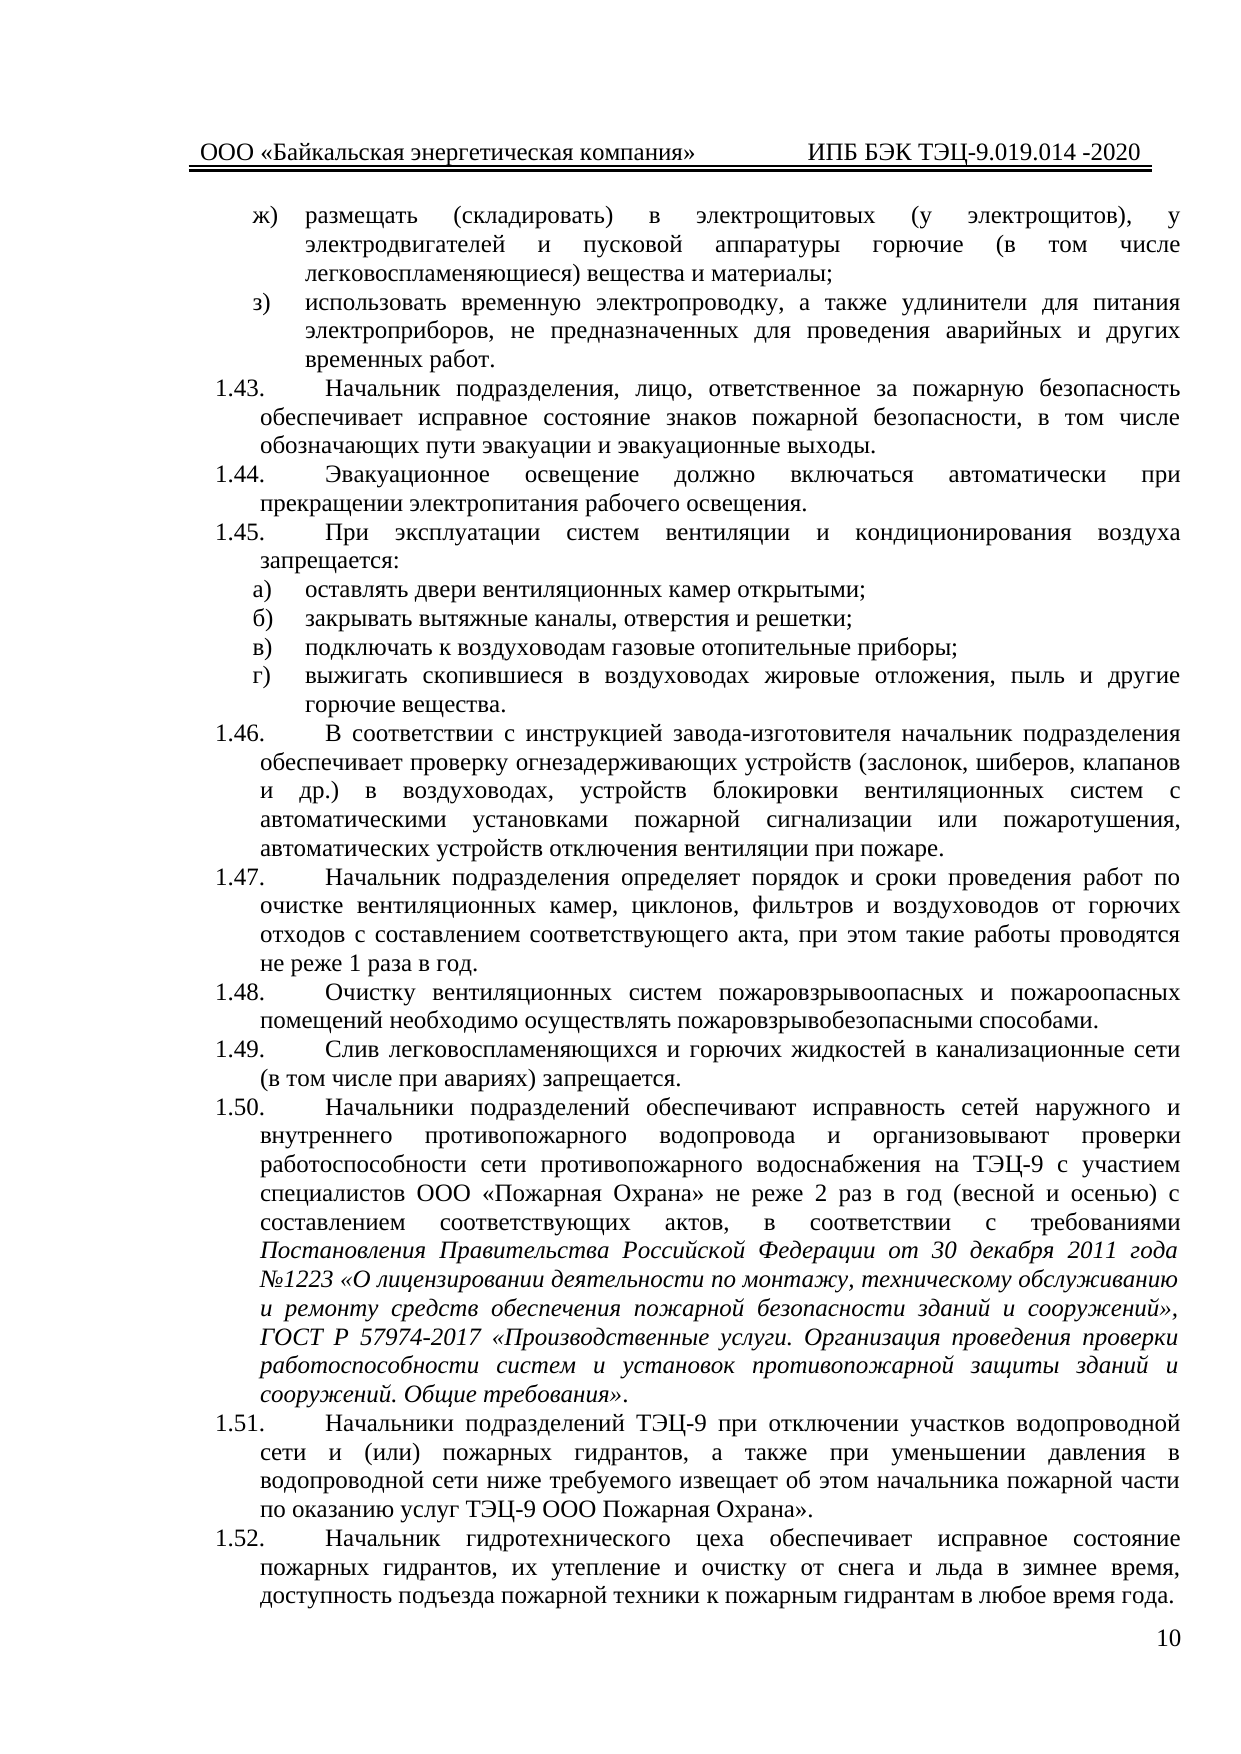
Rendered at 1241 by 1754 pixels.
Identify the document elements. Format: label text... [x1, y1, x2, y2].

list Эвакуационное освещение должно включаться автоматически при прекращении электропитания рабочего освещения. [215, 459, 1181, 517]
list Слив легковоспламеняющихся и горючих жидкостей в канализационные сети (в том числе при авариях) запрещается. [215, 1034, 1181, 1092]
list Очистку вентиляционных систем пожаровзрывоопасных и пожароопасных помещений необходимо осуществлять пожаровзрывобезопасными способами. [215, 977, 1181, 1034]
list оставлять двери вентиляционных камер открытыми; [252, 574, 1181, 603]
list При эксплуатации систем вентиляции и кондиционирования воздуха запрещается: [215, 517, 1181, 574]
list Начальник гидротехнического цеха обеспечивает исправное состояние пожарных гидрантов, их утепление и очистку от снега и льда в зимнее время, доступность подъезда пожарной техники к пожарным гидрантам в любое время года. [215, 1523, 1181, 1609]
list Начальник подразделения определяет порядок и сроки проведения работ по очистке вентиляционных камер, циклонов, фильтров и воздуховодов от горючих отходов с составлением соответствующего акта, при этом такие работы проводятся не реже 1 раза в год. [215, 862, 1181, 977]
list использовать временную электропроводку, а также удлинители для питания электроприборов, не предназначенных для проведения аварийных и других временных работ. [252, 287, 1181, 373]
list подключать к воздуховодам газовые отопительные приборы; [252, 632, 1181, 660]
list выжигать скопившиеся в воздуховодах жировые отложения, пыль и другие горючие вещества. [252, 660, 1181, 718]
list Начальники подразделений ТЭЦ-9 при отключении участков водопроводной сети и (или) пожарных гидрантов, а также при уменьшении давления в водопроводной сети ниже требуемого извещает об этом начальника пожарной части по оказанию услуг ТЭЦ-9 ООО Пожарная Охрана». [215, 1408, 1181, 1523]
list закрывать вытяжные каналы, отверстия и решетки; [252, 603, 1181, 632]
list В соответствии с инструкцией завода-изготовителя начальник подразделения обеспечивает проверку огнезадерживающих устройств (заслонок, шиберов, клапанов и др.) в воздуховодах, устройств блокировки вентиляционных систем с автоматическими установками пожарной сигнализации или пожаротушения, автоматических устройств отключения вентиляции при пожаре. [215, 718, 1181, 862]
list Начальник подразделения, лицо, ответственное за пожарную безопасность обеспечивает исправное состояние знаков пожарной безопасности, в том числе обозначающих пути эвакуации и эвакуационные выходы. [215, 373, 1181, 459]
list Начальники подразделений обеспечивают исправность сетей наружного и внутреннего противопожарного водопровода и организовывают проверки работоспособности сети противопожарного водоснабжения на ТЭЦ-9 с участием специалистов ООО «Пожарная Охрана» не реже 2 раз в год (весной и осенью) с составлением соответствующих актов, в соответствии с требованиями Постановления Правительства Российской Федерации от 30 декабря 2011 года №1223 «О лицензировании деятельности по монтажу, техническому обслуживанию и ремонту средств обеспечения пожарной безопасности зданий и сооружений», ГОСТ Р 57974-2017 «Производственные услуги. Организация проведения проверки работоспособности систем и установок противопожарной защиты зданий и сооружений. Общие требования». [215, 1092, 1181, 1408]
list размещать (складировать) в электрощитовых (у электрощитов), у электродвигателей и пусковой аппаратуры горючие (в том числе легковоспламеняющиеся) вещества и материалы; [252, 200, 1181, 287]
